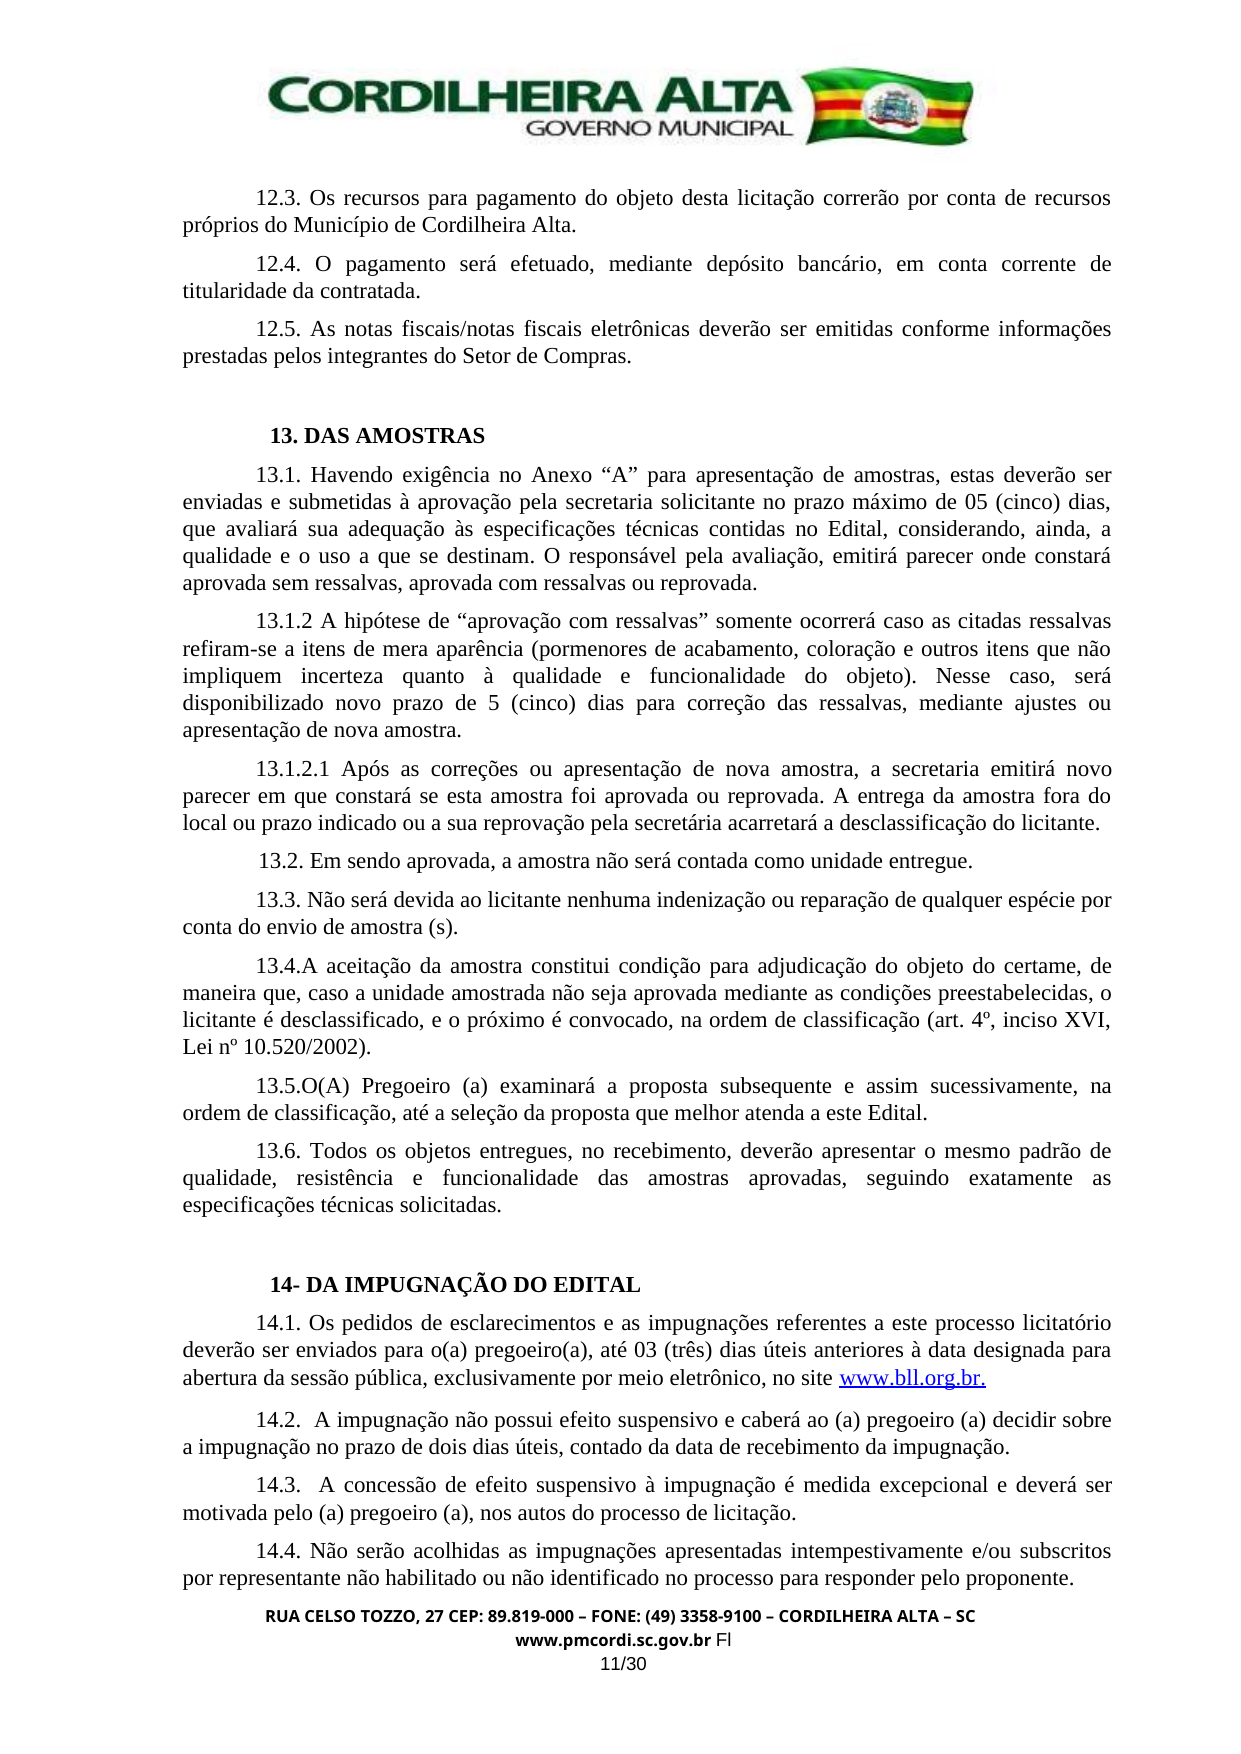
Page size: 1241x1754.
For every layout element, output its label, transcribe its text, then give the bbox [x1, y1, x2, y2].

text 13.2. Em sendo aprovada, a amostra não será contada como unidade entregue. [258, 847, 1113, 874]
text 13.5.O(A) Pregoeiro (a) examinará a proposta subsequente e assim sucessivamente, na ordem de classificação, até a seleção da proposta que melhor atenda a este Edital. [182, 1072, 1113, 1125]
text 13.1.2 A hipótese de “aprovação com ressalvas” somente ocorrerá caso as citadas ressalvas refiram-se a itens de mera aparência (pormenores de acabamento, coloração e outros itens que não impliquem incerteza quanto à qualidade e funcionalidade do objeto). Nesse caso, será disponibilizado novo prazo de 5 (cinco) dias para correção das ressalvas, mediante ajustes ou apresentação de nova amostra. [182, 608, 1113, 742]
subtitle 14- DA IMPUGNAÇÃO DO EDITAL [258, 1271, 1114, 1297]
text 13.1.2.1 Após as correções ou apresentação de nova amostra, a secretaria emitirá novo parecer em que constará se esta amostra foi aprovada ou reprovada. A entrega da amostra fora do local ou prazo indicado ou a sua reprovação pela secretária acarretará a desclassificação do licitante. [182, 754, 1113, 835]
text 13.1. Havendo exigência no Anexo “A” para apresentação de amostras, estas deverão ser enviadas e submetidas à aprovação pela secretaria solicitante no prazo máximo de 05 (cinco) dias, que avaliará sua adequação às especificações técnicas contidas no Edital, considerando, ainda, a qualidade e o uso a que se destinam. O responsável pela avaliação, emitirá parecer onde constará aprovada sem ressalvas, aprovada com ressalvas ou reprovada. [182, 461, 1113, 595]
text 14.2. A impugnação não possui efeito suspensivo e caberá ao (a) pregoeiro (a) decidir sobre a impugnação no prazo de dois dias úteis, contado da data de recebimento da impugnação. [182, 1406, 1113, 1459]
text 14.4. Não serão acolhidas as impugnações apresentadas intempestivamente e/ou subscritos por representante não habilitado ou não identificado no processo para responder pelo proponente. [182, 1537, 1113, 1591]
text 12.3. Os recursos para pagamento do objeto desta licitação correrão por conta de recursos próprios do Município de Cordilheira Alta. [182, 184, 1113, 237]
subtitle 13. DAS AMOSTRAS [258, 422, 1114, 448]
text 14.3. A concessão de efeito suspensivo à impugnação é medida excepcional e deverá ser motivada pelo (a) pregoeiro (a), nos autos do processo de licitação. [182, 1471, 1113, 1525]
text 14.1. Os pedidos de esclarecimentos e as impugnações referentes a este processo licitatório deverão ser enviados para o(a) pregoeiro(a), até 03 (três) dias úteis anteriores à data designada para abertura da sessão pública, exclusivamente por meio eletrônico, no site www.bll.org.br. [182, 1309, 1113, 1390]
text 12.5. As notas fiscais/notas fiscais eletrônicas deverão ser emitidas conforme informações prestadas pelos integrantes do Setor de Compras. [182, 315, 1113, 369]
text 13.6. Todos os objetos entregues, no recebimento, deverão apresentar o mesmo padrão de qualidade, resistência e funcionalidade das amostras aprovadas, seguindo exatamente as especificações técnicas solicitadas. [182, 1137, 1113, 1218]
text 12.4. O pagamento será efetuado, mediante depósito bancário, em conta corrente de titularidade da contratada. [182, 250, 1113, 303]
text 13.3. Não será devida ao licitante nenhuma indenização ou reparação de qualquer espécie por conta do envio de amostra (s). [182, 886, 1113, 939]
picture [245, 43, 997, 171]
text 13.4.A aceitação da amostra constitui condição para adjudicação do objeto do certame, de maneira que, caso a unidade amostrada não seja aprovada mediante as condições preestabelecidas, o licitante é desclassificado, e o próximo é convocado, na ordem de classificação (art. 4º, inciso XVI, Lei nº 10.520/2002). [182, 952, 1113, 1059]
